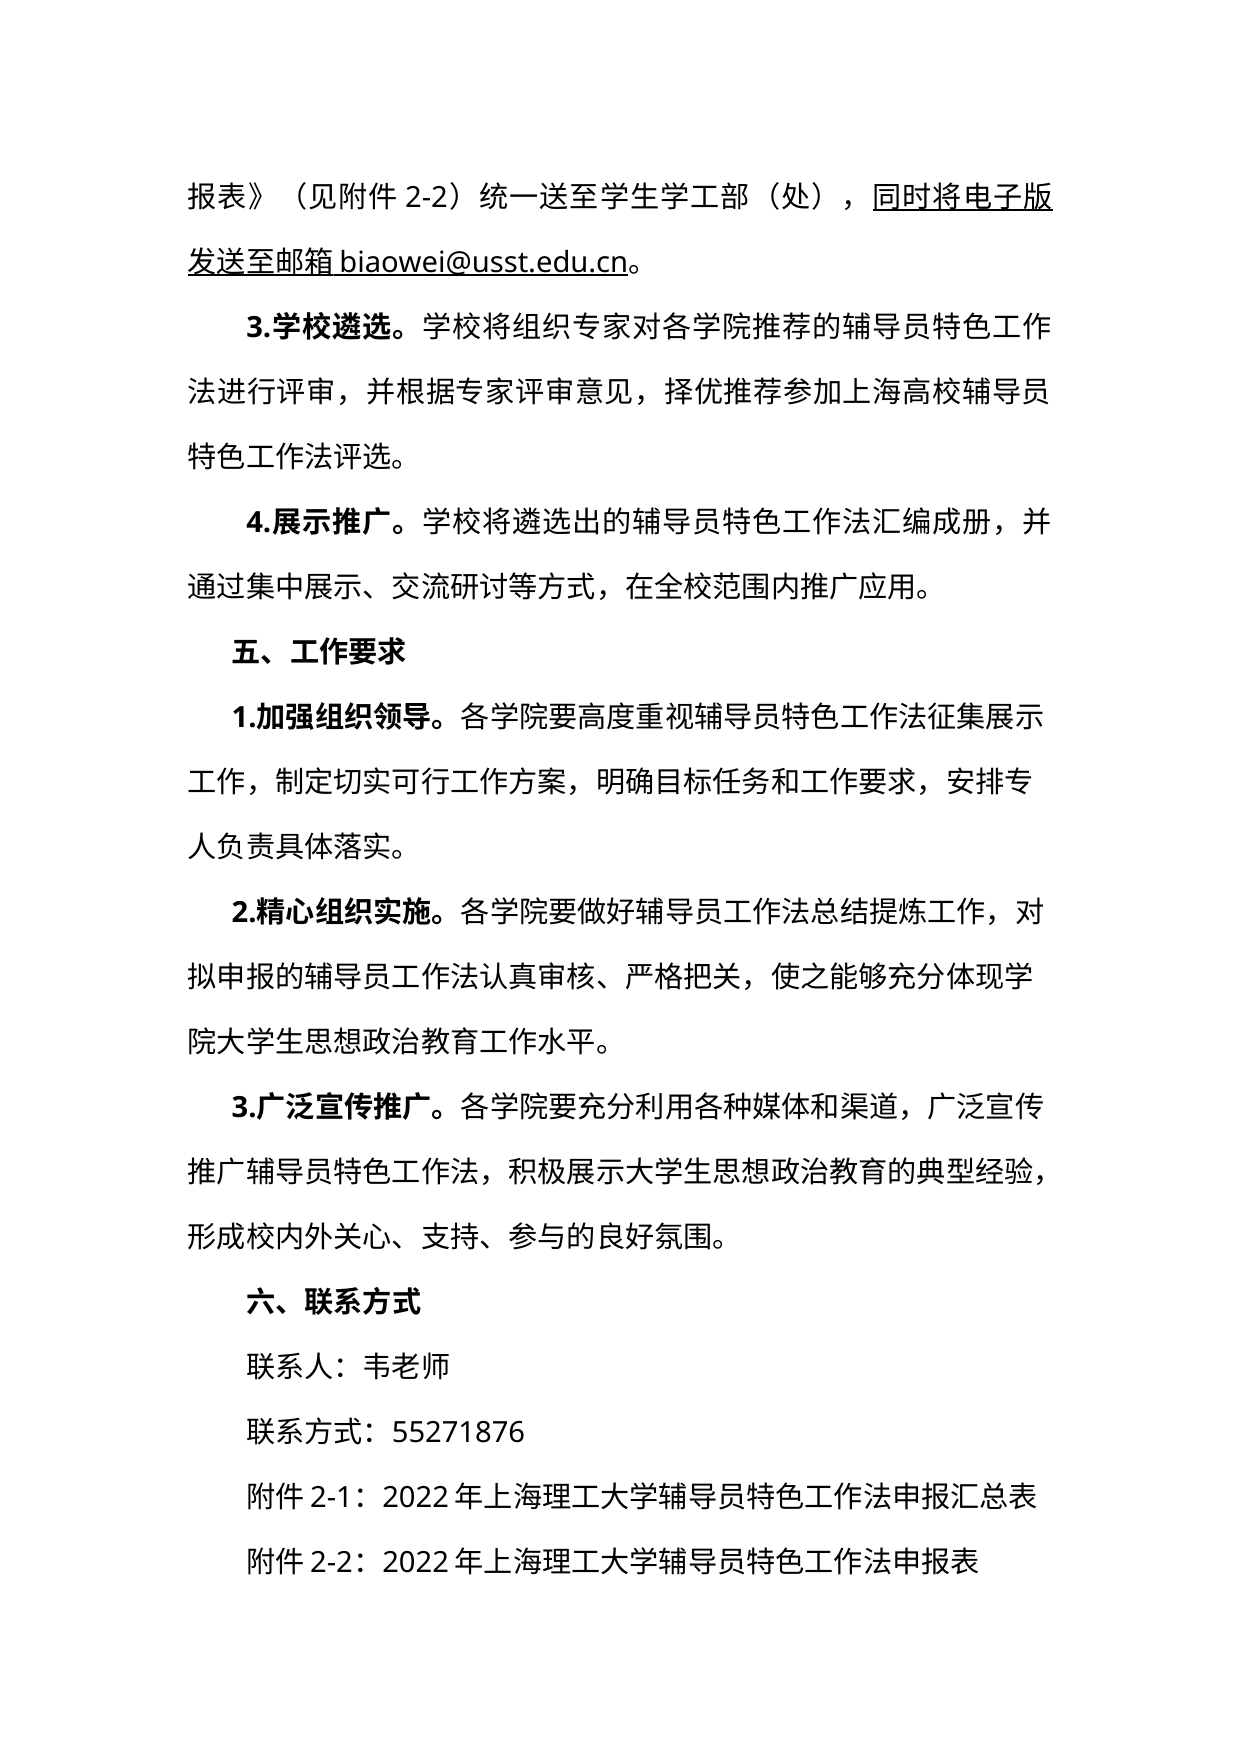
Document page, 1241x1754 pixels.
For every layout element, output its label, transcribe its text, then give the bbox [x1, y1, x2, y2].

text 1.加强组织领导。各学院要高度重视辅导员特色工作法征集展示工作，制定切实可行工作方案，明确目标任务和工作要求，安排专人负责具体落实。 [187, 682, 1053, 877]
text 五、工作要求 [187, 617, 1053, 682]
text 附件2-2：2022年上海理工大学辅导员特色工作法申报表 [187, 1527, 1053, 1592]
text 3.广泛宣传推广。各学院要充分利用各种媒体和渠道，广泛宣传推广辅导员特色工作法，积极展示大学生思想政治教育的典型经验，形成校内外关心、支持、参与的良好氛围。 [187, 1072, 1053, 1267]
text 2.精心组织实施。各学院要做好辅导员工作法总结提炼工作，对拟申报的辅导员工作法认真审核、严格把关，使之能够充分体现学院大学生思想政治教育工作水平。 [187, 877, 1053, 1072]
text 六、联系方式 [187, 1267, 1053, 1332]
text 附件2-1：2022年上海理工大学辅导员特色工作法申报汇总表 [187, 1462, 1053, 1527]
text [187, 162, 1053, 292]
text 4.展示推广。学校将遴选出的辅导员特色工作法汇编成册，并通过集中展示、交流研讨等方式，在全校范围内推广应用。 [187, 487, 1053, 617]
text 联系人：韦老师 [187, 1332, 1053, 1397]
text 3.学校遴选。学校将组织专家对各学院推荐的辅导员特色工作法进行评审，并根据专家评审意见，择优推荐参加上海高校辅导员特色工作法评选。 [187, 292, 1053, 487]
text 联系方式：55271876 [187, 1397, 1053, 1462]
